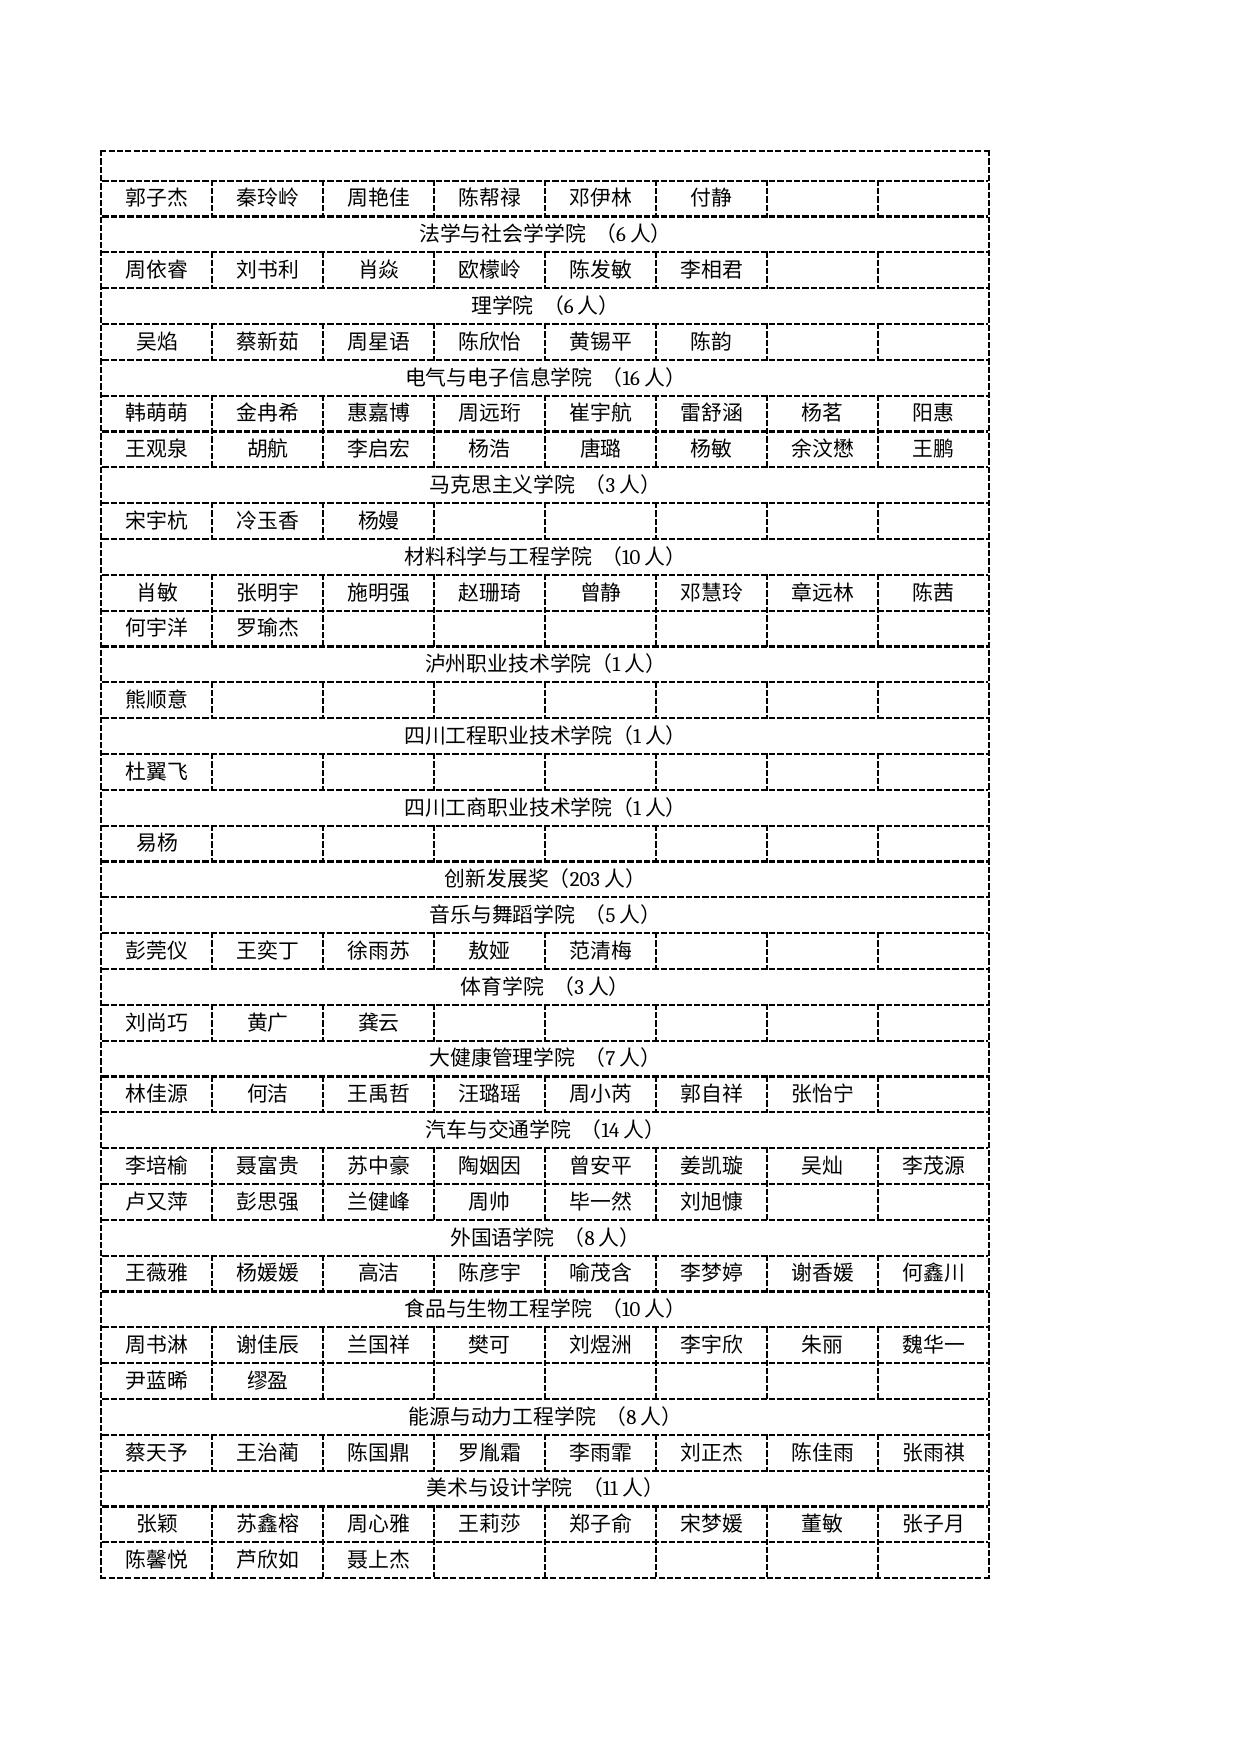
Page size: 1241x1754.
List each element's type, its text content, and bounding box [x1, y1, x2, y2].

table_cell 赵珊琦 [434, 574, 545, 609]
table_cell [878, 1362, 989, 1398]
table_cell 毕一然 [545, 1183, 656, 1219]
table_cell 肖敏 [101, 574, 212, 609]
table_cell 宋梦媛 [656, 1505, 767, 1541]
table_cell 创新发展奖（203人） [101, 860, 989, 896]
table_cell 惠嘉博 [323, 395, 434, 430]
table_cell 易杨 [101, 825, 212, 860]
table_cell 电气与电子信息学院 （16人） [101, 359, 989, 394]
table_cell 王治蔺 [212, 1434, 323, 1469]
table_cell 陈佳雨 [767, 1434, 878, 1469]
table_cell 汪璐瑶 [434, 1075, 545, 1111]
table_cell [434, 681, 545, 717]
table_cell 体育学院 （3人） [101, 968, 989, 1004]
table_cell 大健康管理学院 （7人） [101, 1040, 989, 1075]
table_cell 杨茗 [767, 395, 878, 430]
table_cell 吴焰 [101, 323, 212, 359]
table_cell 杨嫚 [323, 502, 434, 538]
table_cell 彭思强 [212, 1183, 323, 1219]
table_cell 缪盈 [212, 1362, 323, 1398]
table_cell 王观泉 [101, 430, 212, 466]
table_cell [767, 681, 878, 717]
table_cell 欧檬岭 [434, 251, 545, 287]
table_cell 吴灿 [767, 1147, 878, 1183]
table_cell 芦欣如 [212, 1541, 323, 1577]
table_cell 尹蓝晞 [101, 1362, 212, 1398]
table_cell 陶姻因 [434, 1147, 545, 1183]
table_cell [323, 1362, 434, 1398]
table_cell 何宇洋 [101, 610, 212, 645]
table_cell 陈发敏 [545, 251, 656, 287]
table_cell 兰健峰 [323, 1183, 434, 1219]
table_cell 李茂源 [878, 1147, 989, 1183]
table_cell 周小芮 [545, 1075, 656, 1111]
table_cell 陈国鼎 [323, 1434, 434, 1469]
table_cell 泸州职业技术学院（1人） [101, 645, 989, 681]
table_cell [767, 323, 878, 359]
table_cell [878, 251, 989, 287]
table_cell 李培榆 [101, 1147, 212, 1183]
table_cell 苏鑫榕 [212, 1505, 323, 1541]
table_cell [212, 681, 323, 717]
table_cell [212, 753, 323, 789]
table_cell [878, 1075, 989, 1111]
table_cell [656, 1362, 767, 1398]
table_cell [767, 1004, 878, 1039]
table_cell [878, 610, 989, 645]
table_cell [767, 251, 878, 287]
table_cell [878, 180, 989, 215]
table_cell 聂富贵 [212, 1147, 323, 1183]
table_cell 谢佳辰 [212, 1326, 323, 1362]
table_cell [656, 610, 767, 645]
table_cell 张怡宁 [767, 1075, 878, 1111]
table_cell 邓伊林 [545, 180, 656, 215]
table_cell [545, 610, 656, 645]
table_cell 杨媛媛 [212, 1255, 323, 1290]
table_cell [656, 825, 767, 860]
table_cell 章远林 [767, 574, 878, 609]
table_cell 曾安平 [545, 1147, 656, 1183]
table_cell 董敏 [767, 1505, 878, 1541]
table_cell [545, 753, 656, 789]
table_cell 谢香媛 [767, 1255, 878, 1290]
table_cell [656, 1004, 767, 1039]
table_cell 黄锡平 [545, 323, 656, 359]
table_cell 刘煜洲 [545, 1326, 656, 1362]
table_cell [878, 932, 989, 968]
table_cell [434, 610, 545, 645]
table_cell 王莉莎 [434, 1505, 545, 1541]
table_cell 朱丽 [767, 1326, 878, 1362]
table_cell 罗瑜杰 [212, 610, 323, 645]
table_cell 周艳佳 [323, 180, 434, 215]
table_cell 徐雨苏 [323, 932, 434, 968]
table_cell 蔡新茹 [212, 323, 323, 359]
table_cell 龚云 [323, 1004, 434, 1039]
table_cell [545, 1362, 656, 1398]
table_cell [767, 932, 878, 968]
table_cell 魏华一 [878, 1326, 989, 1362]
table_cell 外国语学院 （8人） [101, 1219, 989, 1254]
table_cell 高洁 [323, 1255, 434, 1290]
table_cell 张明宇 [212, 574, 323, 609]
table_cell 周依睿 [101, 251, 212, 287]
table_cell 杨浩 [434, 430, 545, 466]
table_cell [545, 1004, 656, 1039]
table_cell [545, 1541, 656, 1577]
table_cell 范清梅 [545, 932, 656, 968]
table_cell 樊可 [434, 1326, 545, 1362]
table_cell 李宇欣 [656, 1326, 767, 1362]
table_cell 雷舒涵 [656, 395, 767, 430]
table_cell [878, 323, 989, 359]
table_cell 周帅 [434, 1183, 545, 1219]
table_cell [434, 753, 545, 789]
table_cell [656, 681, 767, 717]
table_cell 美术与设计学院 （11人） [101, 1470, 989, 1505]
table_cell 李梦婷 [656, 1255, 767, 1290]
table_cell 金冉希 [212, 395, 323, 430]
table_cell 余汶懋 [767, 430, 878, 466]
table_cell 理学院 （6人） [101, 287, 989, 323]
table_cell 马克思主义学院 （3人） [101, 466, 989, 502]
table_cell [212, 825, 323, 860]
table_cell 曾静 [545, 574, 656, 609]
table_cell 施明强 [323, 574, 434, 609]
table_cell 敖娅 [434, 932, 545, 968]
table_cell 林佳源 [101, 1075, 212, 1111]
table_cell 秦玲岭 [212, 180, 323, 215]
table_cell 王薇雅 [101, 1255, 212, 1290]
table_cell [434, 825, 545, 860]
table_cell 冷玉香 [212, 502, 323, 538]
table_cell [878, 681, 989, 717]
table_cell 四川工商职业技术学院（1人） [101, 789, 989, 824]
table_cell [878, 1541, 989, 1577]
table_cell 熊顺意 [101, 681, 212, 717]
table_cell [878, 753, 989, 789]
table_cell 材料科学与工程学院 （10人） [101, 538, 989, 574]
table_cell [545, 825, 656, 860]
table_cell [545, 502, 656, 538]
table_cell 郭子杰 [101, 180, 212, 215]
table_cell 陈馨悦 [101, 1541, 212, 1577]
table_cell 郭自祥 [656, 1075, 767, 1111]
table_cell 张颖 [101, 1505, 212, 1541]
table_cell [323, 753, 434, 789]
table_cell 唐璐 [545, 430, 656, 466]
table_cell [767, 502, 878, 538]
table_cell [878, 825, 989, 860]
table_cell [323, 825, 434, 860]
table_cell [767, 753, 878, 789]
table_cell 汽车与交通学院 （14人） [101, 1111, 989, 1147]
table_cell 周心雅 [323, 1505, 434, 1541]
table_cell 苏中豪 [323, 1147, 434, 1183]
table_cell 刘尚巧 [101, 1004, 212, 1039]
table_cell [434, 502, 545, 538]
table_cell 胡航 [212, 430, 323, 466]
table_cell 付静 [656, 180, 767, 215]
table_cell 能源与动力工程学院 （8人） [101, 1398, 989, 1434]
table_cell 黄广 [212, 1004, 323, 1039]
table_cell [434, 1362, 545, 1398]
table_cell 彭莞仪 [101, 932, 212, 968]
table_cell 陈茜 [878, 574, 989, 609]
table_cell 陈帮禄 [434, 180, 545, 215]
table_cell [656, 932, 767, 968]
table_cell 食品与生物工程学院 （10人） [101, 1290, 989, 1326]
table_cell [767, 610, 878, 645]
table_cell 卢又萍 [101, 1183, 212, 1219]
table_cell 周星语 [323, 323, 434, 359]
table_cell 阳惠 [878, 395, 989, 430]
table_cell [767, 1183, 878, 1219]
table_cell 邓慧玲 [656, 574, 767, 609]
table_cell [767, 825, 878, 860]
table_cell 张子月 [878, 1505, 989, 1541]
table_cell 王鹏 [878, 430, 989, 466]
table_cell 法学与社会学学院 （6人） [101, 215, 989, 251]
table_cell [434, 1004, 545, 1039]
table_cell [323, 681, 434, 717]
table_cell [878, 502, 989, 538]
table_cell 蔡天予 [101, 1434, 212, 1469]
table_cell 李启宏 [323, 430, 434, 466]
table_cell [545, 681, 656, 717]
table_cell 何洁 [212, 1075, 323, 1111]
table_cell 兰国祥 [323, 1326, 434, 1362]
table_cell 音乐与舞蹈学院 （5人） [101, 896, 989, 932]
table_cell 李雨霏 [545, 1434, 656, 1469]
table_cell 崔宇航 [545, 395, 656, 430]
table_cell [656, 753, 767, 789]
table_cell 刘旭慷 [656, 1183, 767, 1219]
table_cell 周书淋 [101, 1326, 212, 1362]
table_cell 罗胤霜 [434, 1434, 545, 1469]
table_cell 王禹哲 [323, 1075, 434, 1111]
table_cell 陈韵 [656, 323, 767, 359]
table_cell 计算机与软件工程学院 （6人） [101, 150, 989, 179]
table_cell 肖焱 [323, 251, 434, 287]
table_cell 陈欣怡 [434, 323, 545, 359]
table_cell 周远珩 [434, 395, 545, 430]
table_cell [323, 610, 434, 645]
table_cell 郑子俞 [545, 1505, 656, 1541]
table_cell 刘正杰 [656, 1434, 767, 1469]
table_cell 喻茂含 [545, 1255, 656, 1290]
table_cell 何鑫川 [878, 1255, 989, 1290]
table_cell 陈彦宇 [434, 1255, 545, 1290]
table_cell 李相君 [656, 251, 767, 287]
table_cell [878, 1004, 989, 1039]
table_cell 王奕丁 [212, 932, 323, 968]
table_cell [656, 1541, 767, 1577]
table_cell 姜凯璇 [656, 1147, 767, 1183]
table_cell [767, 180, 878, 215]
table_cell 四川工程职业技术学院（1人） [101, 717, 989, 753]
table_cell [434, 1541, 545, 1577]
table_cell 韩萌萌 [101, 395, 212, 430]
table_cell 宋宇杭 [101, 502, 212, 538]
table_cell [878, 1183, 989, 1219]
table_cell 聂上杰 [323, 1541, 434, 1577]
table_cell 张雨祺 [878, 1434, 989, 1469]
table_cell [767, 1362, 878, 1398]
table_cell [767, 1541, 878, 1577]
table_cell 杜翼飞 [101, 753, 212, 789]
table_cell [656, 502, 767, 538]
table_cell 杨敏 [656, 430, 767, 466]
table_cell 刘书利 [212, 251, 323, 287]
